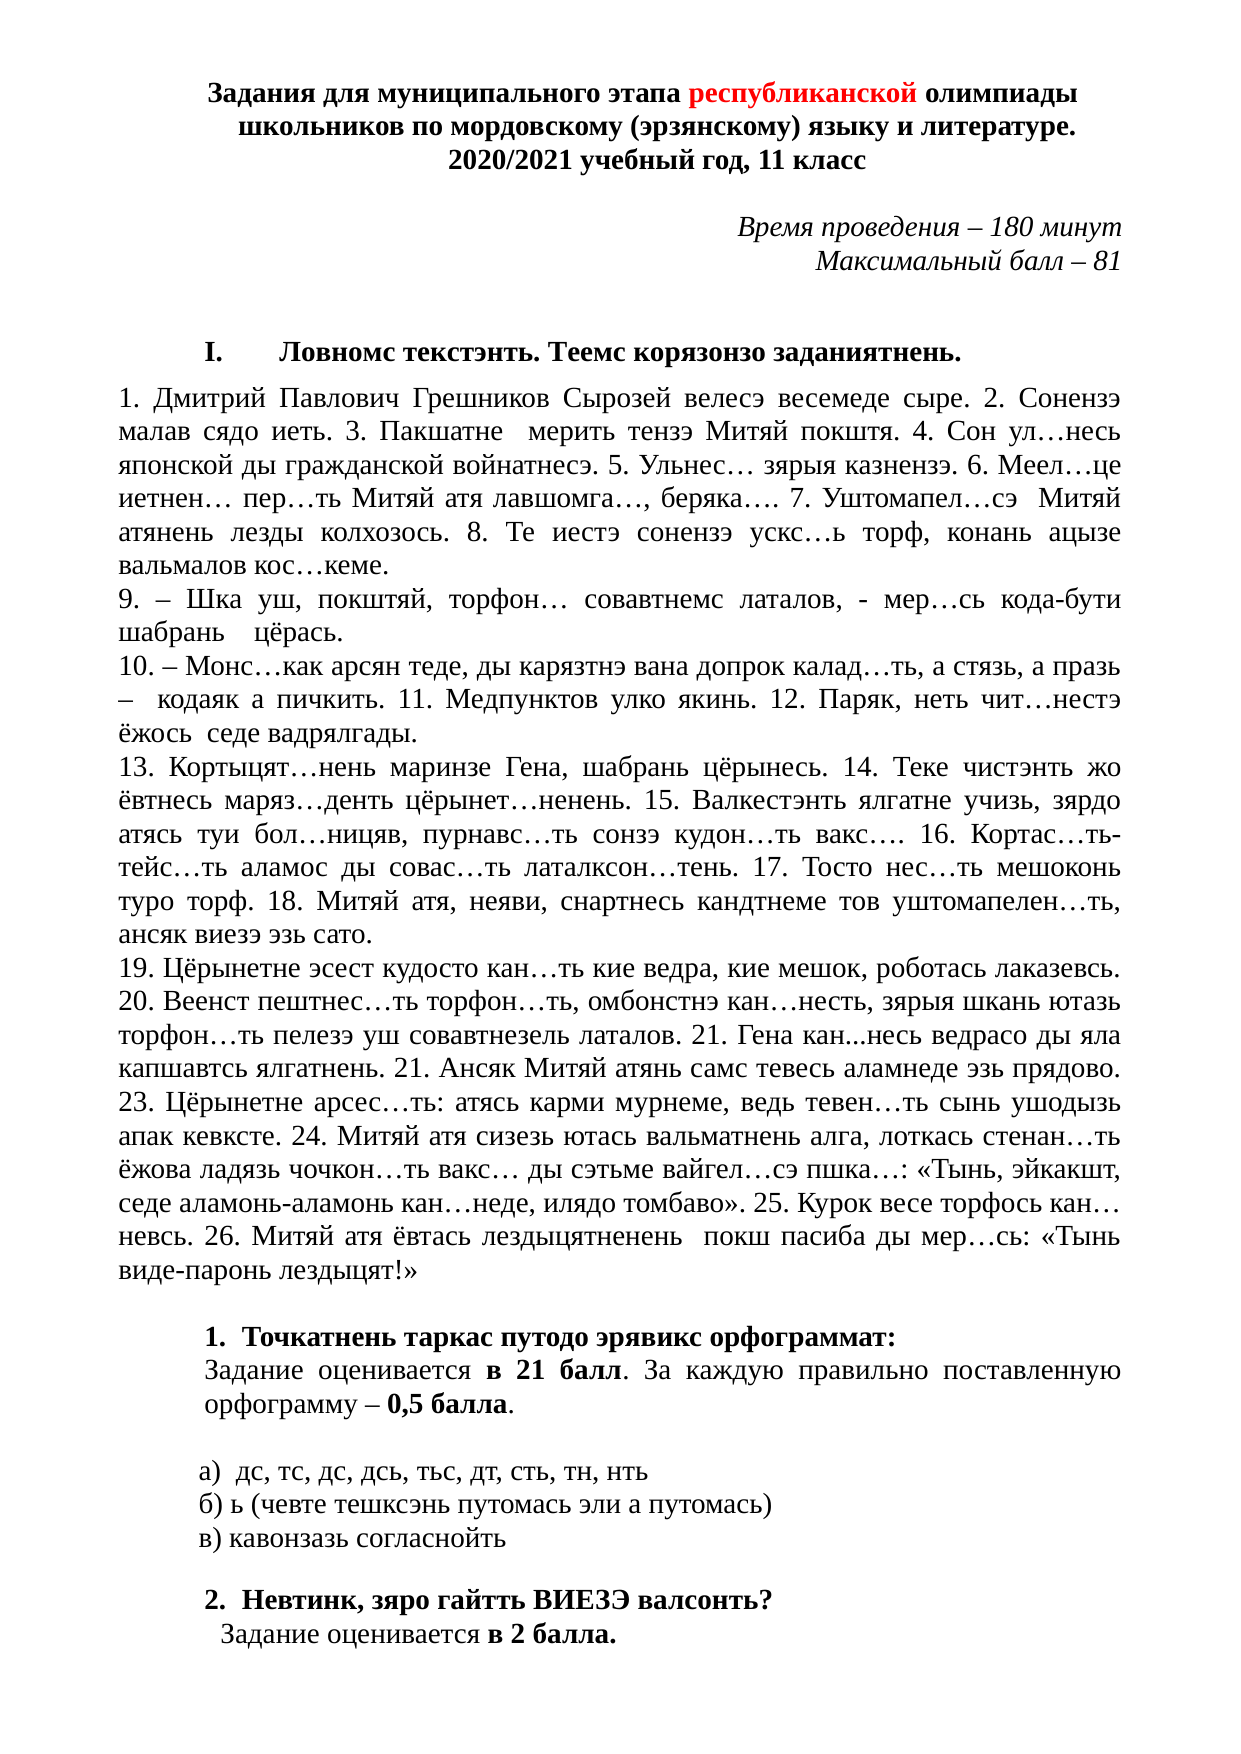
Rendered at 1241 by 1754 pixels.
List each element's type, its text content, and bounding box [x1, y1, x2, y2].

text 13. Кортыцят…нень маринзе Гена, шабрань цёрынесь. 14. Теке чистэнть жо ёвтнесь маряз…денть цёрынет…ненень. 15. Валкестэнть ялгатне учизь, зярдо атясь туи бол…ницяв, пурнавс…ть сонзэ кудон…ть вакс…. 16. Кортас…ть-тейс…ть аламос ды совас…ть латалксон…тень. 17. Тосто нес…ть мешоконь туро торф. 18. Митяй атя, неяви, снартнесь кандтнеме тов уштомапелен…ть, ансяк виезэ эзь сато. [118, 749, 1122, 950]
text Задания для муниципального этапа республиканской олимпиады школьников по мордовскому (эрзянскому) языку и литературе. 2020/2021 учебный год, 11 класс [162, 75, 1122, 176]
text а) дс, тс, дс, дсь, тьс, дт, сть, тн, нть [118, 1453, 1122, 1487]
text 19. Цёрынетне эсест кудосто кан…ть кие ведра, кие мешок, роботась лаказевсь. 20. Веенст пештнес…ть торфон…ть, омбонстнэ кан…несть, зярыя шкань ютазь торфон…ть пелезэ уш совавтнезель латалов. 21. Гена кан...несь ведрасо ды яла капшавтсь ялгатнень. 21. Ансяк Митяй атянь самс тевесь аламнеде эзь прядово. 23. Цёрынетне арсес…ть: атясь карми мурнеме, ведь тевен…ть сынь ушодызь апак кевксте. 24. Митяй атя сизезь ютась вальматнень алга, лоткась стенан…ть ёжова ладязь чочкон…ть вакс… ды сэтьме вайгел…сэ пшка…: «Тынь, эйкакшт, седе аламонь-аламонь кан…неде, илядо томбаво». 25. Курок весе торфось кан…невсь. 26. Митяй атя ёвтась лездыцятненень покш пасиба ды мер…сь: «Тынь виде-паронь лездыцят!» [118, 950, 1122, 1285]
list Ловномс текстэнть. Теемс корязонзо заданиятнень. [204, 334, 1122, 367]
list Точкатнень таркас путодо эрявикс орфограммат: [204, 1319, 1122, 1352]
list Невтинк, зяро гайтть ВИЕЗЭ валсонть? [204, 1582, 1122, 1616]
text 1. Дмитрий Павлович Грешников Сырозей велесэ весемеде сыре. 2. Сонензэ малав сядо иеть. 3. Пакшатне мерить тензэ Митяй покштя. 4. Сон ул…несь японской ды гражданской войнатнесэ. 5. Ульнес… зярыя казнензэ. 6. Меел…це иетнен… пер…ть Митяй атя лавшомга…, беряка…. 7. Уштомапел…сэ Митяй атянень лезды колхозось. 8. Те иестэ сонензэ ускс…ь торф, конань ацызе вальмалов кос…кеме. [118, 380, 1122, 581]
text Время проведения – 180 минут [162, 209, 1122, 243]
text Задание оценивается в 21 балл. За каждую правильно поставленную орфограмму – 0,5 балла. [204, 1352, 1122, 1419]
text в) кавонзазь согласнойть [118, 1520, 1122, 1554]
text Максимальный балл – 81 [162, 243, 1122, 276]
text 9. – Шка уш, покштяй, торфон… совавтнемс латалов, - мер…сь кода-бути шабрань цёрась. [118, 581, 1122, 648]
text б) ь (чевте тешксэнь путомась эли а путомась) [118, 1487, 1122, 1520]
text 10. – Монс…как арсян теде, ды карязтнэ вана допрок калад…ть, а стязь, а празь – кодаяк а пичкить. 11. Медпунктов улко якинь. 12. Паряк, неть чит…нестэ ёжось седе вадрялгады. [118, 648, 1122, 749]
text Задание оценивается в 2 балла. [118, 1616, 1122, 1649]
